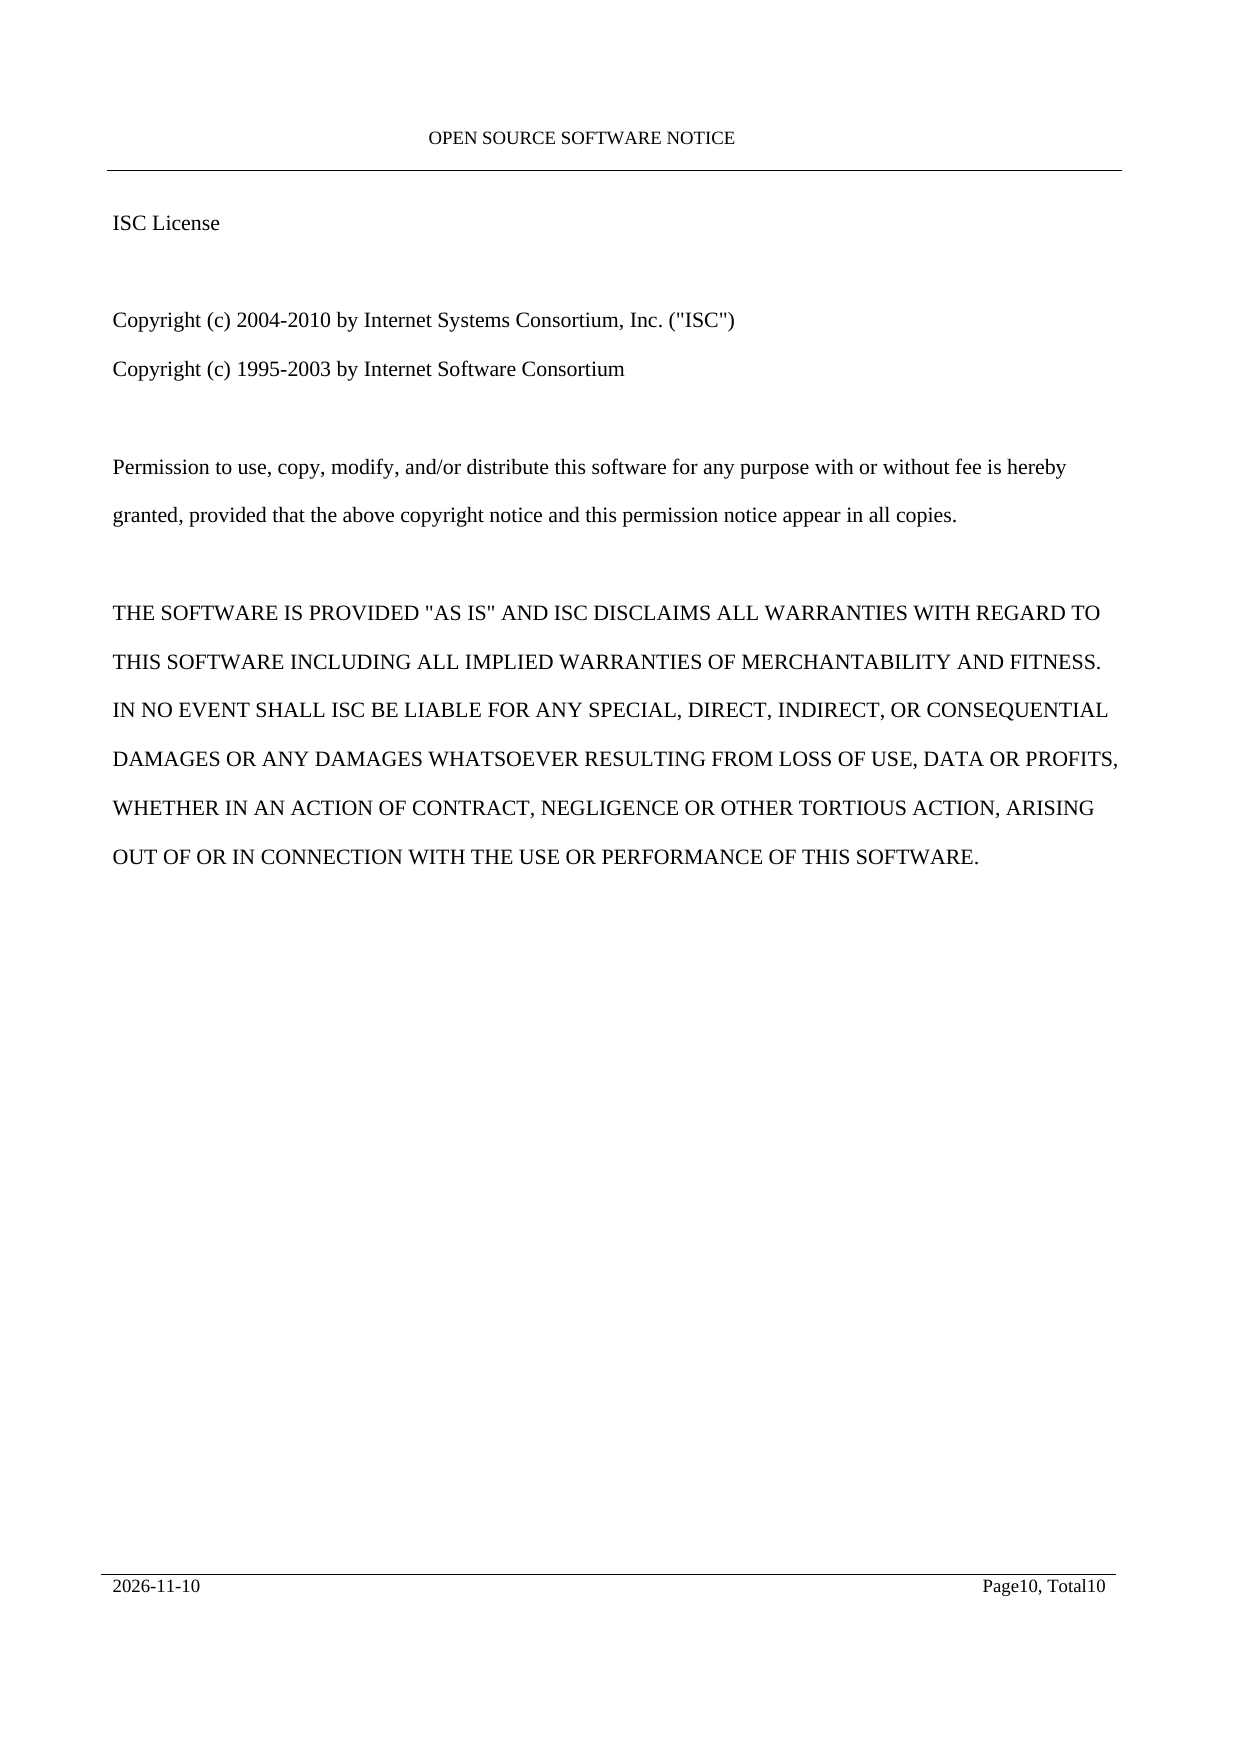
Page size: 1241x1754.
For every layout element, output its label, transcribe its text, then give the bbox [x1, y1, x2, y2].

text ISC License Copyright (c) 2004-2010 by Internet Systems Consortium, Inc. ("ISC") Copyright (c) 1995-2003 by Internet Software Consortium Permission to use, copy, modify, and/or distribute this software for any purpose with or without fee is hereby granted, provided that the above copyright notice and this permission notice appear in all copies. THE SOFTWARE IS PROVIDED "AS IS" AND ISC DISCLAIMS ALL WARRANTIES WITH REGARD TO THIS SOFTWARE INCLUDING ALL IMPLIED WARRANTIES OF MERCHANTABILITY AND FITNESS. IN NO EVENT SHALL ISC BE LIABLE FOR ANY SPECIAL, DIRECT, INDIRECT, OR CONSEQUENTIAL DAMAGES OR ANY DAMAGES WHATSOEVER RESULTING FROM LOSS OF USE, DATA OR PROFITS, WHETHER IN AN ACTION OF CONTRACT, NEGLIGENCE OR OTHER TORTIOUS ACTION, ARISING OUT OF OR IN CONNECTION WITH THE USE OR PERFORMANCE OF THIS SOFTWARE. [112, 206, 1128, 873]
